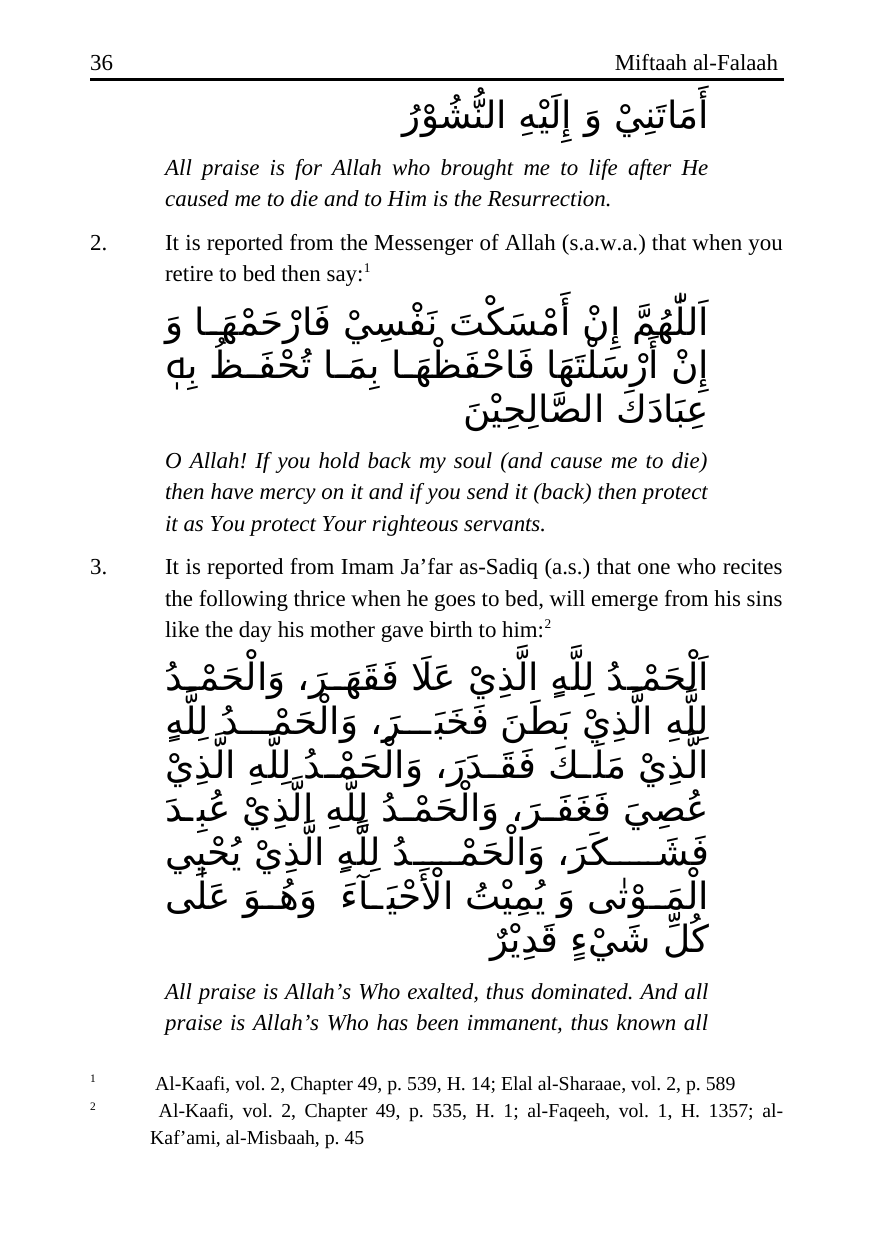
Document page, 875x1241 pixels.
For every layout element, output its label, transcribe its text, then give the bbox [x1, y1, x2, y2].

text اَللّٰهُمَّ إِنْ أَمْسَكْتَ نَفْسِيْ فَارْحَمْهَا وَ إِنْ أَرْسَلْتَهَا فَاحْفَظْهَا بِمَا تُحْفَظُ بِهٖ عِبَادَكَ الصَّالِحِيْنَ [165, 300, 709, 431]
text 3. It is reported from Imam Ja’far as-Sadiq (a.s.) that one who recites the following thrice when he goes to bed, will emerge from his sins like the day his mother gave birth to him: [90, 550, 784, 643]
text اَلْحَمْدُ لِلَّهِ‏ِ الَّذِيْ عَلَا فَقَهَرَ، وَالْحَمْدُ لِلَّهِ الَّذِيْ بَطَنَ فَخَبَرَ، وَالْحَمْدُ لِلَّهِ‏ِ الَّذِيْ مَلَكَ فَقَدَرَ، وَالْحَمْدُ لِلَّهِ الَّذِيْ عُصِيَ فَغَفَرَ، وَالْحَمْدُ لِلَّهِ الَّذِيْ عُبِدَ فَشَكَرَ، وَالْحَمْدُ لِلَّهِ‏ِ الَّذِيْ يُحْيِي الْمَوْتٰى وَ يُمِيْتُ الْأَحْيَآءَ ‏ وَهُوَ عَلٰى‏ كُلِّ شَيْ‏ءٍ قَدِيْرٌ [165, 656, 709, 962]
text All praise is for Allah who brought me to life after He caused me to die and to Him is the Resurrection. [165, 150, 709, 213]
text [165, 94, 709, 138]
text 2. It is reported from the Messenger of Allah (s.a.w.a.) that when you retire to bed then say: [90, 225, 784, 288]
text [165, 974, 709, 1037]
text O Allah! If you hold back my soul (and cause me to die) then have mercy on it and if you send it (back) then protect it as You protect Your righteous servants. [165, 443, 709, 537]
